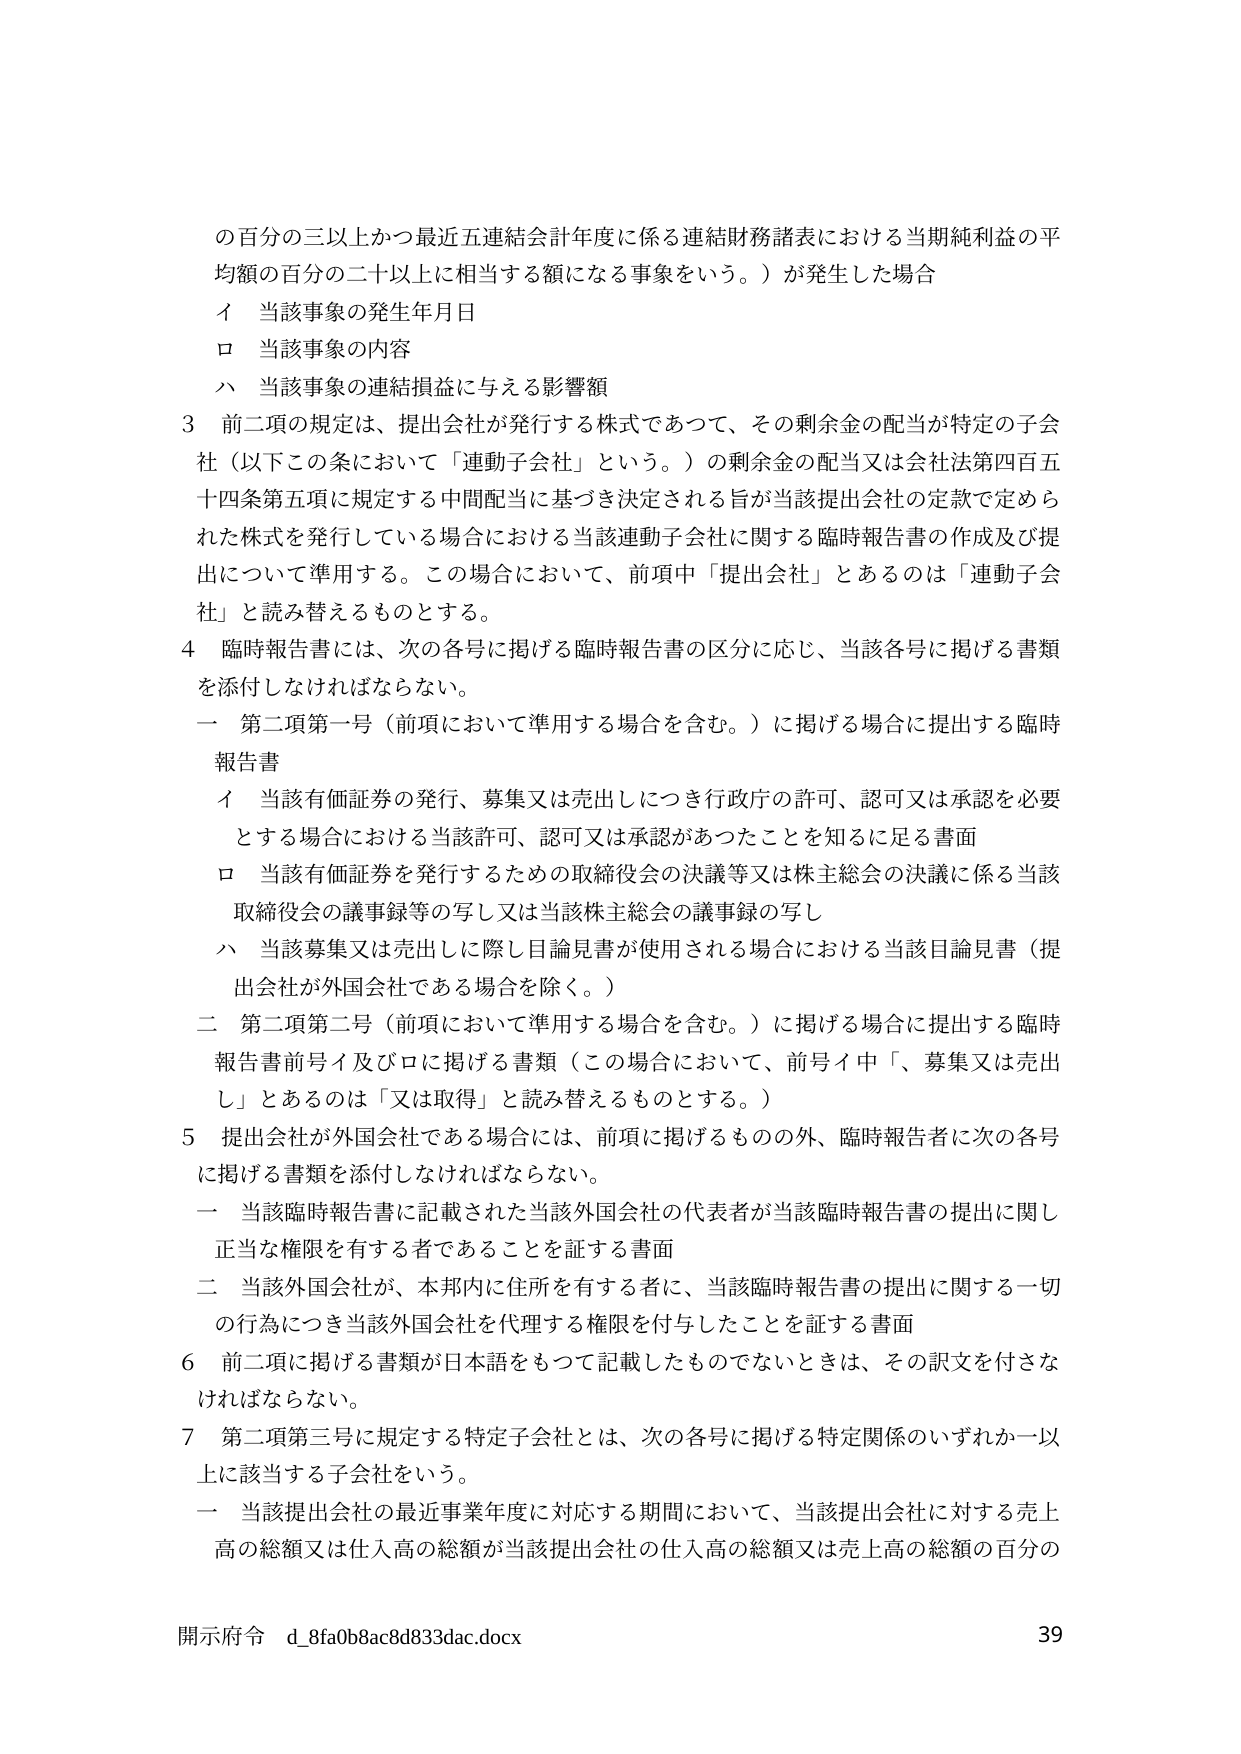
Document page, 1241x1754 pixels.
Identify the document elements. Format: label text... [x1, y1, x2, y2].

text 一 第二項第一号（前項において準用する場合を含む。）に掲げる場合に提出する臨時報告書 [196, 704, 1063, 779]
text ロ 当該有価証券を発行するための取締役会の決議等又は株主総会の決議に係る当該取締役会の議事録等の写し又は当該株主総会の議事録の写し [215, 854, 1063, 929]
text ハ 当該事象の連結損益に与える影響額 [214, 367, 1063, 404]
text 二 第二項第二号（前項において準用する場合を含む。）に掲げる場合に提出する臨時報告書前号イ及びロに掲げる書類（この場合において、前号イ中「、募集又は売出し」とあるのは「又は取得」と読み替えるものとする。） [196, 1004, 1063, 1117]
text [196, 217, 1063, 292]
text ハ 当該募集又は売出しに際し目論見書が使用される場合における当該目論見書（提出会社が外国会社である場合を除く。） [215, 929, 1063, 1004]
text ４ 臨時報告書には、次の各号に掲げる臨時報告書の区分に応じ、当該各号に掲げる書類を添付しなければならない。 [177, 629, 1063, 704]
text イ 当該事象の発生年月日 [214, 292, 1063, 329]
text ６ 前二項に掲げる書類が日本語をもつて記載したものでないときは、その訳文を付さなければならない。 [177, 1342, 1063, 1417]
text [196, 1492, 1063, 1567]
text ３ 前二項の規定は、提出会社が発行する株式であつて、その剰余金の配当が特定の子会社（以下この条において「連動子会社」という。）の剰余金の配当又は会社法第四百五十四条第五項に規定する中間配当に基づき決定される旨が当該提出会社の定款で定められた株式を発行している場合における当該連動子会社に関する臨時報告書の作成及び提出について準用する。この場合において、前項中「提出会社」とあるのは「連動子会社」と読み替えるものとする。 [177, 404, 1063, 629]
text ７ 第二項第三号に規定する特定子会社とは、次の各号に掲げる特定関係のいずれか一以上に該当する子会社をいう。 [177, 1417, 1063, 1492]
text 一 当該臨時報告書に記載された当該外国会社の代表者が当該臨時報告書の提出に関し正当な権限を有する者であることを証する書面 [196, 1192, 1063, 1267]
text ５ 提出会社が外国会社である場合には、前項に掲げるものの外、臨時報告者に次の各号に掲げる書類を添付しなければならない。 [177, 1117, 1063, 1192]
text イ 当該有価証券の発行、募集又は売出しにつき行政庁の許可、認可又は承認を必要とする場合における当該許可、認可又は承認があつたことを知るに足る書面 [215, 779, 1063, 854]
text 二 当該外国会社が、本邦内に住所を有する者に、当該臨時報告書の提出に関する一切の行為につき当該外国会社を代理する権限を付与したことを証する書面 [196, 1267, 1063, 1342]
text ロ 当該事象の内容 [214, 329, 1063, 367]
